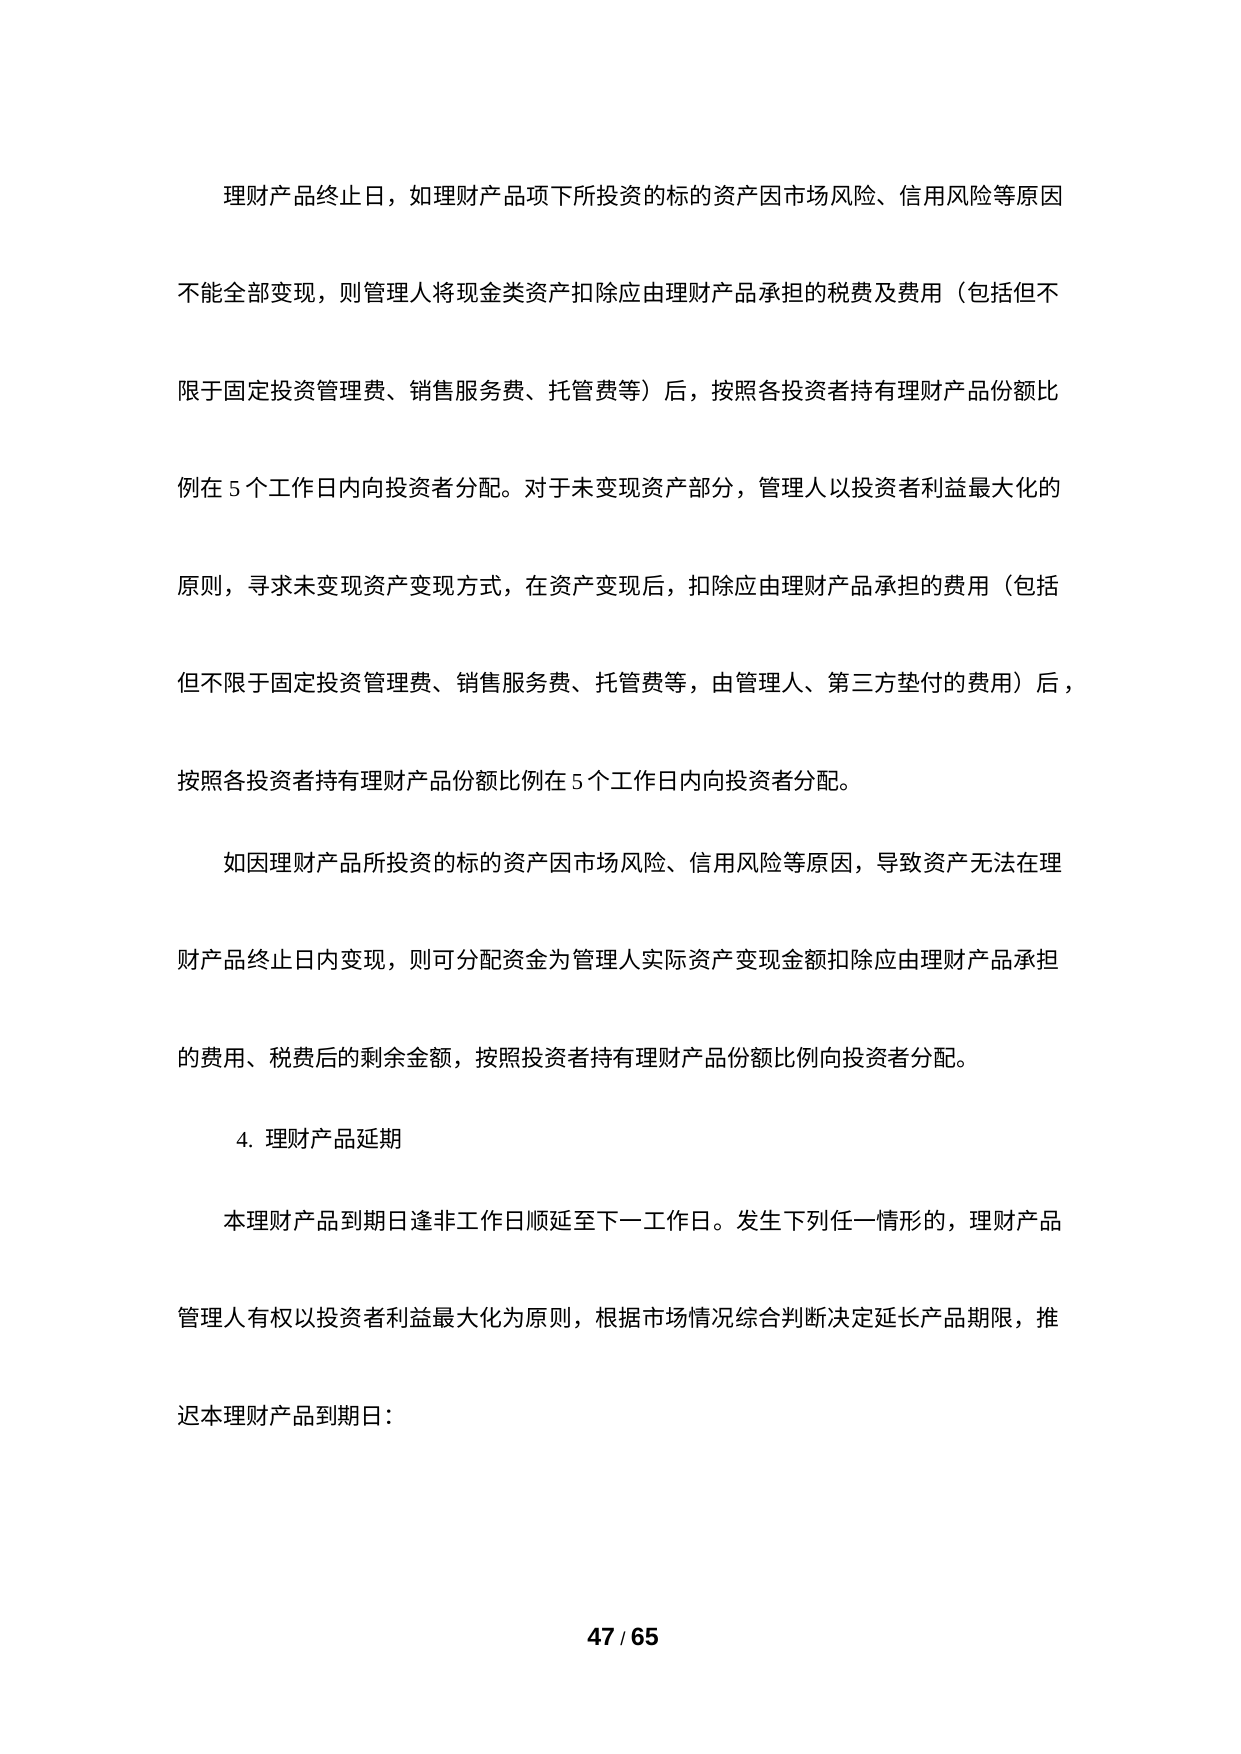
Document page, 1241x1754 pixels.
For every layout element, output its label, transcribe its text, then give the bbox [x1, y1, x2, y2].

text 理财产品终止日，如理财产品项下所投资的标的资产因市场风险、信用风险等原因不能全部变现，则管理人将现金类资产扣除应由理财产品承担的税费及费用（包括但不限于固定投资管理费、销售服务费、托管费等）后，按照各投资者持有理财产品份额比例在5个工作日内向投资者分配。对于未变现资产部分，管理人以投资者利益最大化的原则，寻求未变现资产变现方式，在资产变现后，扣除应由理财产品承担的费用（包括但不限于固定投资管理费、销售服务费、托管费等，由管理人、第三方垫付的费用）后，按照各投资者持有理财产品份额比例在5个工作日内向投资者分配。 [177, 162, 1063, 812]
list 理财产品延期 [177, 1105, 1063, 1170]
text 如因理财产品所投资的标的资产因市场风险、信用风险等原因，导致资产无法在理财产品终止日内变现，则可分配资金为管理人实际资产变现金额扣除应由理财产品承担的费用、税费后的剩余金额，按照投资者持有理财产品份额比例向投资者分配。 [177, 828, 1063, 1088]
text 本理财产品到期日逢非工作日顺延至下一工作日。发生下列任一情形的，理财产品管理人有权以投资者利益最大化为原则，根据市场情况综合判断决定延长产品期限，推迟本理财产品到期日： [177, 1187, 1063, 1447]
